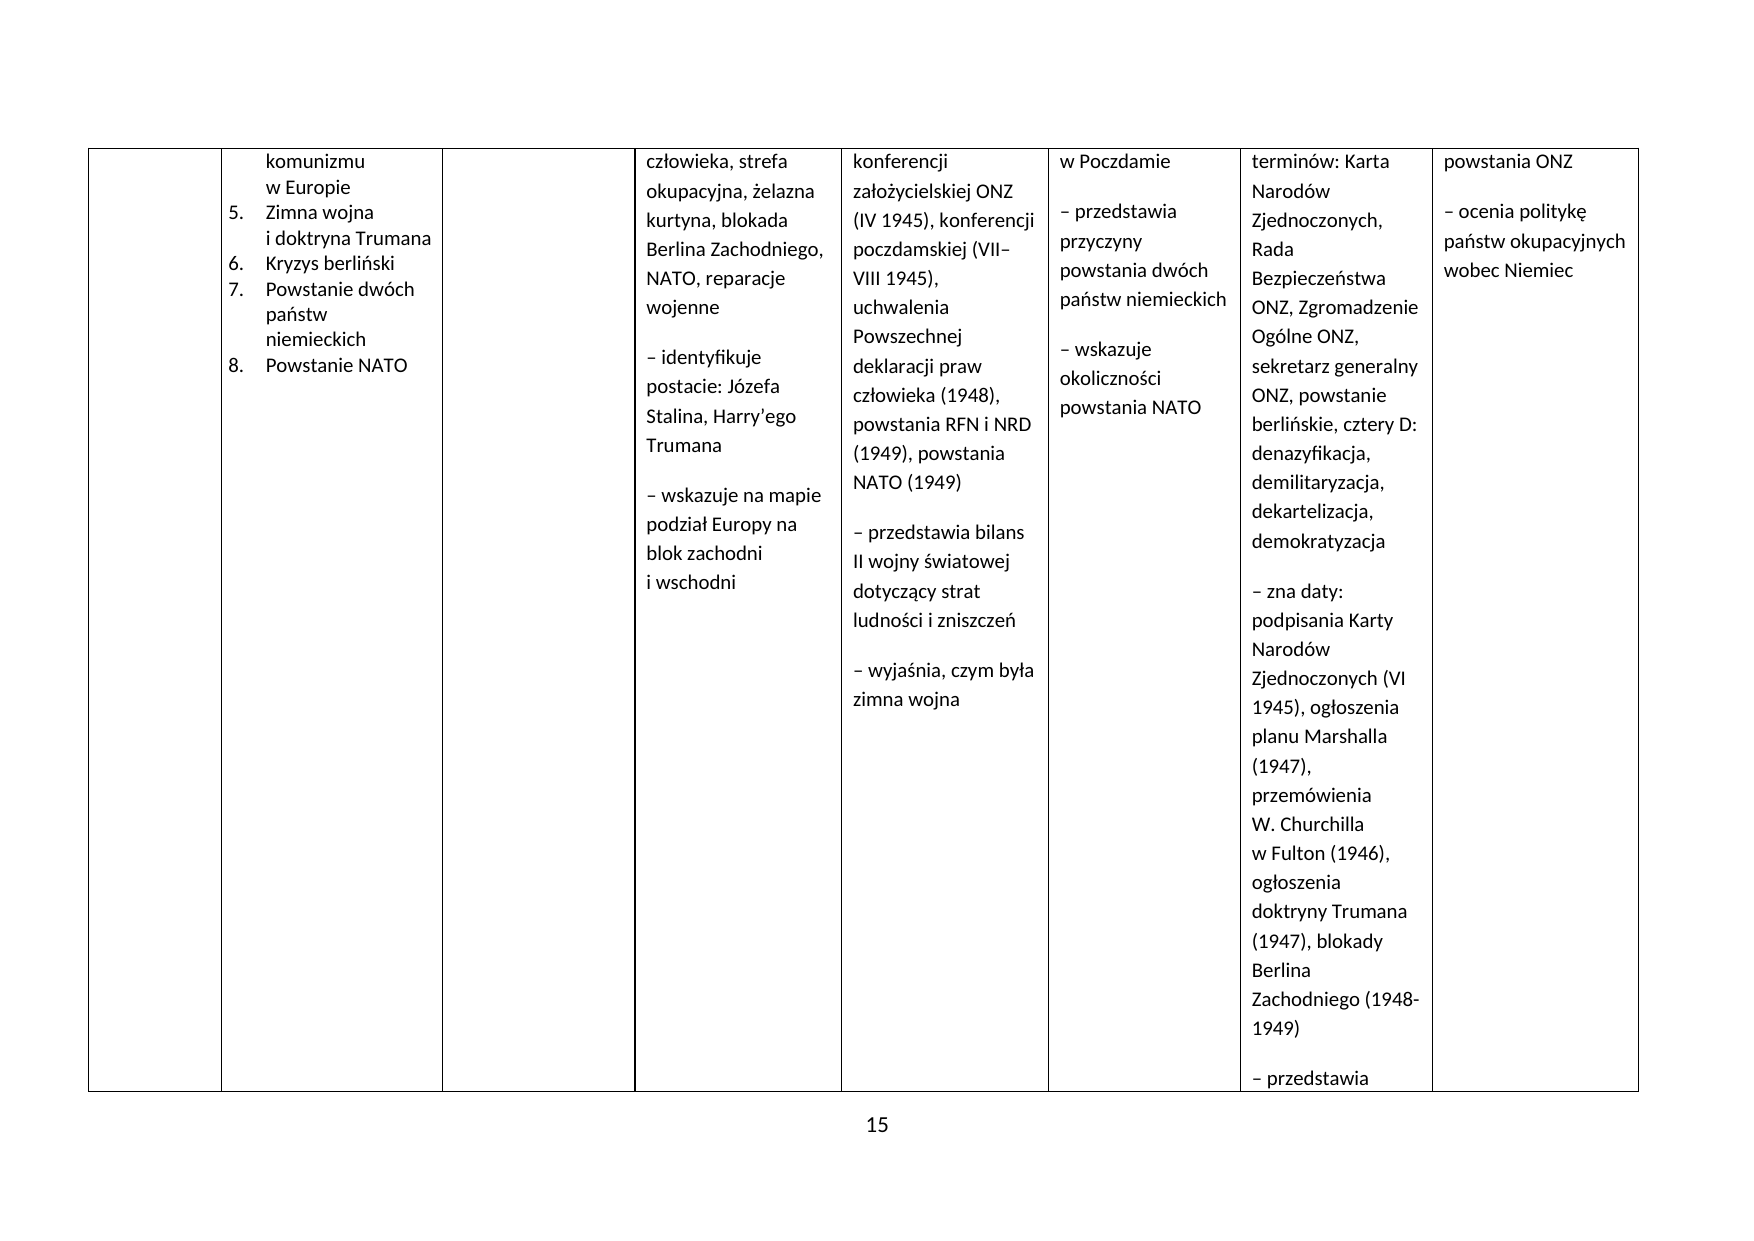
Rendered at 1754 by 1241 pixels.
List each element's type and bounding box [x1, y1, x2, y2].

table_cell [636, 149, 841, 1091]
table_cell [1049, 149, 1240, 1091]
table_cell [1433, 149, 1638, 1091]
table_cell [222, 149, 442, 1091]
table_cell [842, 149, 1048, 1091]
table_cell [443, 149, 634, 1091]
table_cell [89, 149, 221, 1091]
table_cell [1241, 149, 1432, 1091]
